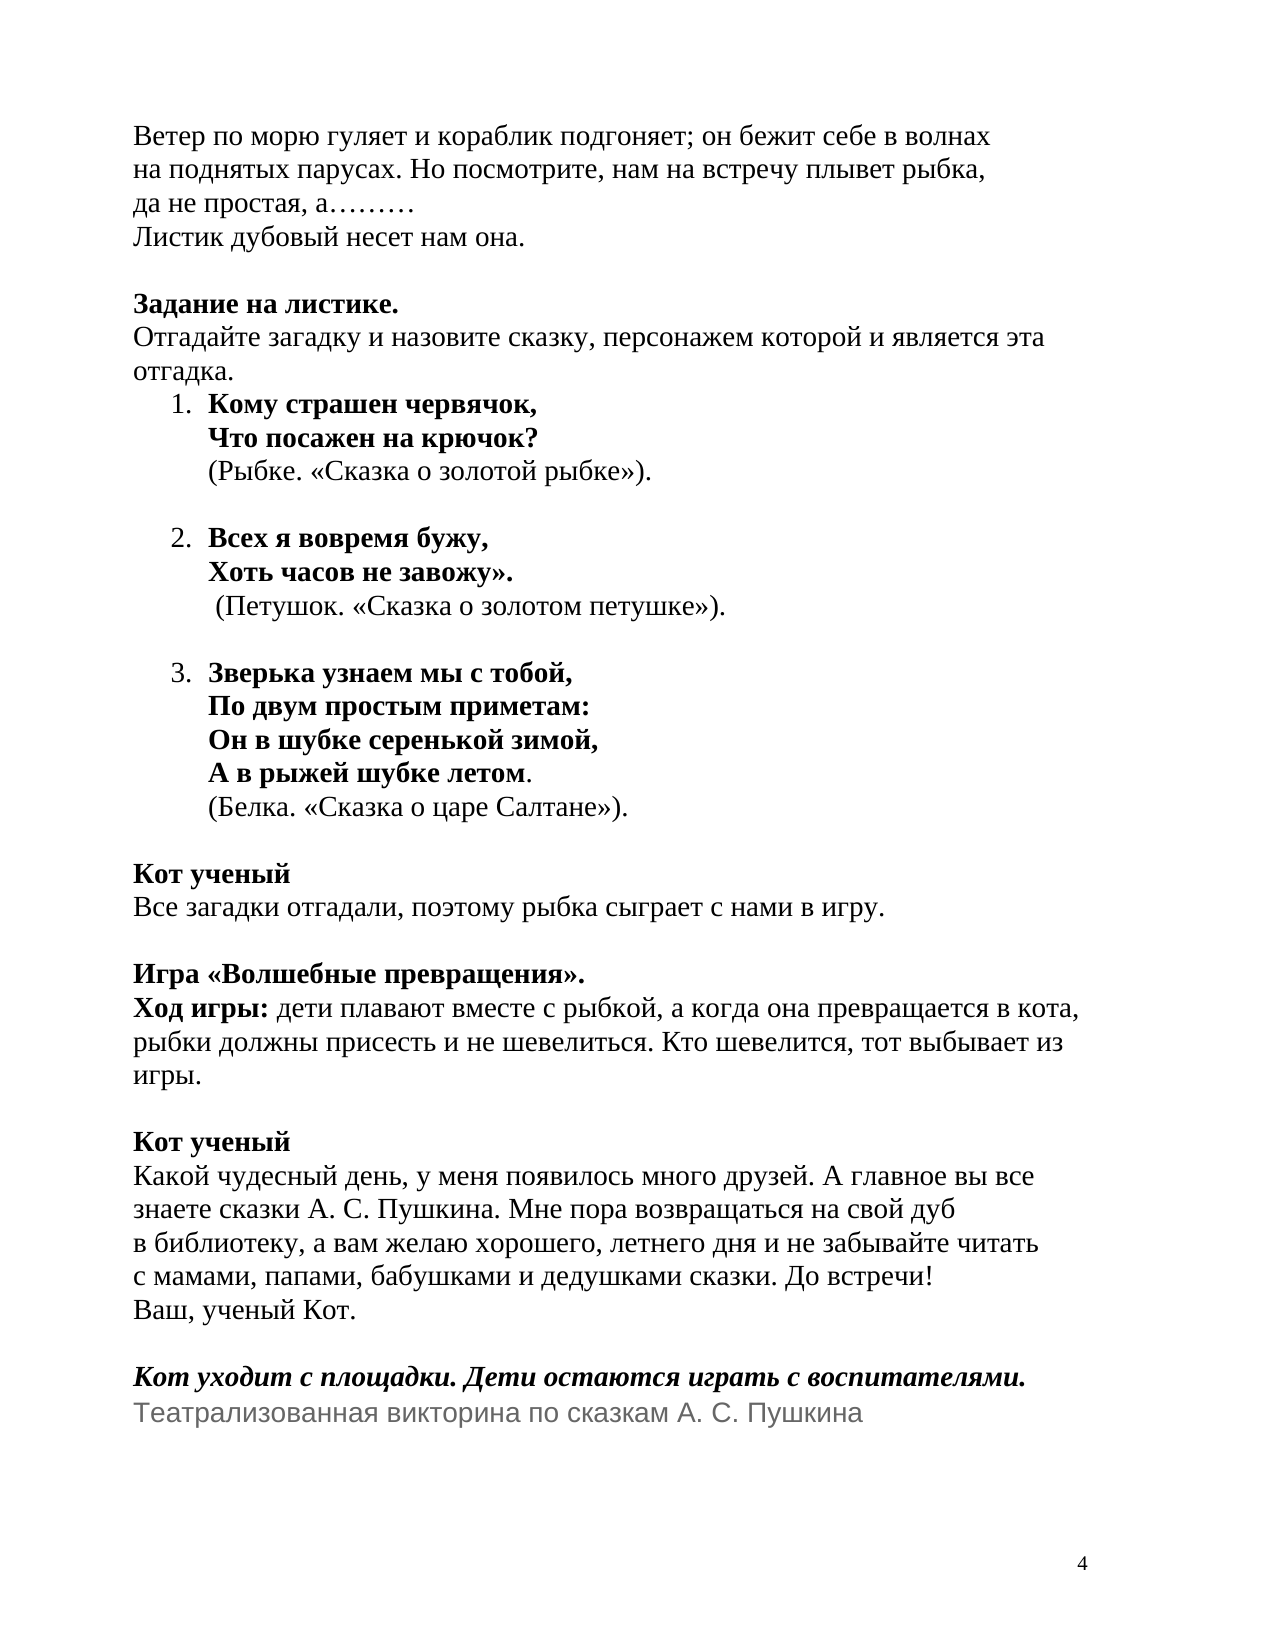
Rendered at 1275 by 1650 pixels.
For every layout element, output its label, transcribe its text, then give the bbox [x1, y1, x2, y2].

list Зверька узнаем мы с тобой, [170, 655, 1087, 688]
text (Петушок. «Сказка о золотом петушке»). [208, 588, 1087, 621]
list Всех я вовремя бужу, [170, 521, 1087, 554]
text Кот ученый [133, 856, 1087, 889]
text Ваш, ученый Кот. [133, 1292, 1087, 1326]
text (Белка. «Сказка о царе Салтане»). [208, 789, 1087, 822]
text Задание на листике. [133, 286, 1087, 319]
text Кот ученый [133, 1124, 1087, 1158]
text (Рыбке. «Сказка о золотой рыбке»). [208, 453, 1087, 487]
text в библиотеку, а вам желаю хорошего, летнего дня и не забывайте читать [133, 1225, 1087, 1258]
text Кот уходит с площадки. Дети остаются играть с воспитателями. [133, 1359, 1087, 1393]
list Кому страшен червячок, [170, 386, 1087, 420]
text Хоть часов не завожу». [208, 554, 1087, 588]
text Игра «Волшебные превращения». [133, 957, 1087, 990]
text Театрализованная викторина по сказкам А. С. Пушкина [133, 1393, 1087, 1428]
text А в рыжей шубке летом. [208, 755, 1087, 789]
text да не простая, а……… [133, 185, 1087, 219]
text Какой чудесный день, у меня появилось много друзей. А главное вы все знаете сказки А. С. Пушкина. Мне пора возвращаться на свой дуб [133, 1158, 1087, 1225]
text Он в шубке серенькой зимой, [208, 722, 1087, 755]
text Ход игры: дети плавают вместе с рыбкой, а когда она превращается в кота, рыбки должны присесть и не шевелиться. Кто шевелится, тот выбывает из игры. [133, 990, 1087, 1091]
text Все загадки отгадали, поэтому рыбка сыграет с нами в игру. [133, 889, 1087, 923]
text Ветер по морю гуляет и кораблик подгоняет; он бежит себе в волнах [133, 118, 1087, 152]
text на поднятых парусах. Но посмотрите, нам на встречу плывет рыбка, [133, 152, 1087, 185]
text Отгадайте загадку и назовите сказку, персонажем которой и является эта отгадка. [133, 319, 1087, 386]
text Листик дубовый несет нам она. [133, 219, 1087, 252]
text Что посажен на крючок? [208, 420, 1087, 453]
text с мамами, папами, бабушками и дедушками сказки. До встречи! [133, 1258, 1087, 1292]
text По двум простым приметам: [208, 688, 1087, 722]
